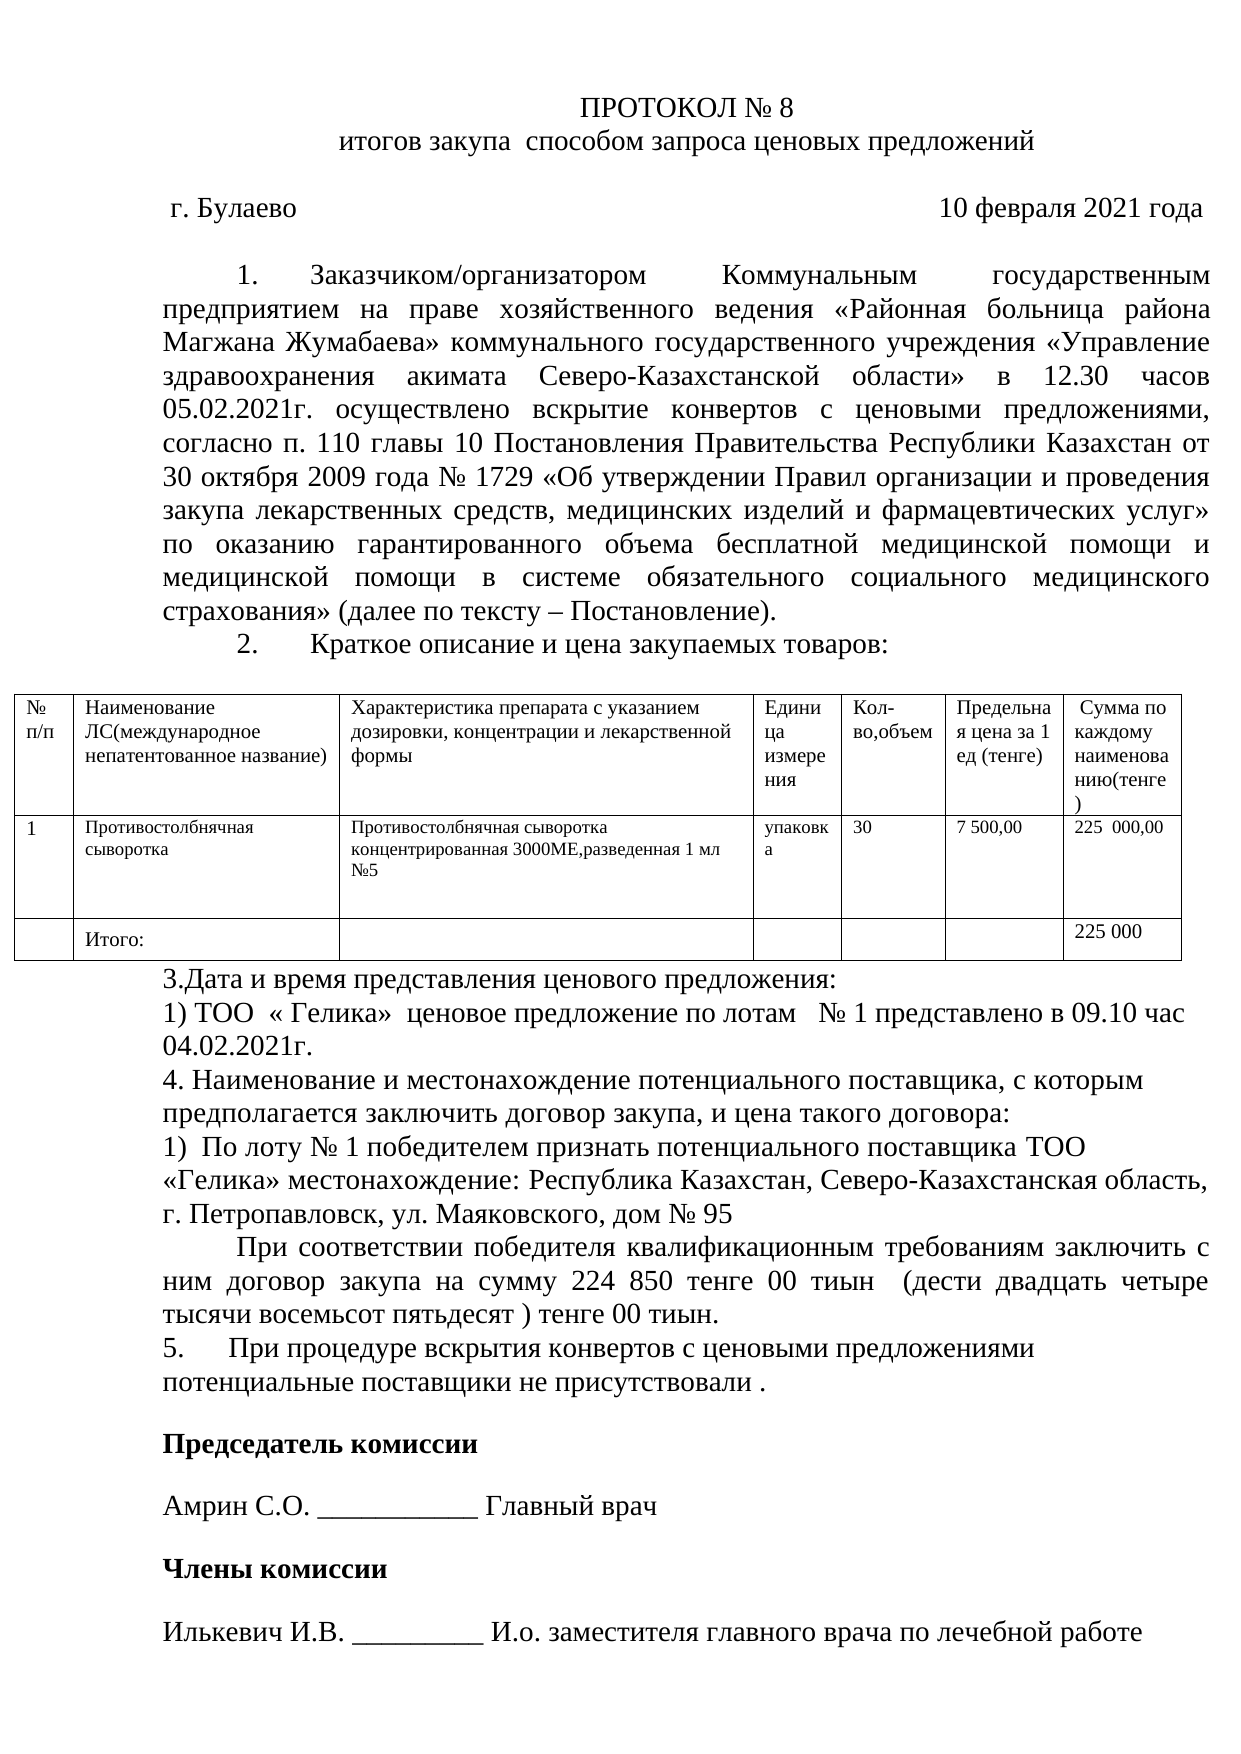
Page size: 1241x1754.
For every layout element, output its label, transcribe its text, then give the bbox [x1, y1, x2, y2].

list Краткое описание и цена закупаемых товаров: [162, 626, 1211, 660]
list 3.Дата и время представления ценового предложения: [162, 961, 1211, 995]
table_header Предельная цена за 1 ед (тенге) [946, 695, 1063, 815]
text г. Булаево 10 февраля 2021 года [162, 190, 1211, 224]
table_cell [842, 919, 945, 960]
table_cell упаковка [754, 816, 841, 918]
table_header Характеристика препарата с указанием дозировки, концентрации и лекарственной формы [340, 695, 753, 815]
table_cell 225 000,00 [1064, 816, 1181, 918]
table_header Наименование ЛС(международное непатентованное название) [74, 695, 339, 815]
table_cell Противостолбнячная сыворотка [74, 816, 339, 918]
text 1) ТОО « Гелика» ценовое предложение по лотам № 1 представлено в 09.10 час 04.02.2021г. [162, 995, 1211, 1062]
text Члены комиссии [162, 1551, 1211, 1584]
text При соответствии победителя квалификационным требованиям заключить с ним договор закупа на сумму 224 850 тенге 00 тиын (дести двадцать четыре тысячи восемьсот пятьдесят ) тенге 00 тиын. [162, 1229, 1211, 1330]
table_cell 30 [842, 816, 945, 918]
text 4. Наименование и местонахождение потенциального поставщика, с которым предполагается заключить договор закупа, и цена такого договора: [1012, 1062, 1211, 1129]
table_header Сумма по каждому наименованию(тенге) [1064, 695, 1181, 815]
table_cell [15, 919, 73, 960]
text итогов закупа способом запроса ценовых предложений [162, 123, 1211, 157]
text Амрин С.О. ___________ Главный врач [162, 1488, 1211, 1522]
table_cell [946, 919, 1063, 960]
text 1) По лоту № 1 победителем признать потенциального поставщика ТОО «Гелика» местонахождение: Республика Казахстан, Северо-Казахстанская область, г. Петропавловск, ул. Маяковского, дом № 95 [162, 1129, 1211, 1229]
table_cell [340, 919, 753, 960]
text Протокол № 8 [162, 90, 1211, 123]
list Заказчиком/организатором Коммунальным государственным предприятием на праве хозяйственного ведения «Районная больница района Магжана Жумабаева» коммунального государственного учреждения «Управление здравоохранения акимата Северо-Казахстанской области» в 12.30 часов 05.02.2021г. осуществлено вскрытие конвертов с ценовыми предложениями, согласно п. 110 главы 10 Постановления Правительства Республики Казахстан от 30 октября 2009 года № 1729 «Об утверждении Правил организации и проведения закупа лекарственных средств, медицинских изделий и фармацевтических услуг» по оказанию гарантированного объема бесплатной медицинской помощи и медицинской помощи в системе обязательного социального медицинского страхования» (далее по тексту – Постановление). [162, 257, 1211, 626]
text Илькевич И.В. _________ И.о. заместителя главного врача по лечебной работе [162, 1614, 1211, 1647]
table_cell 225 000 [1064, 919, 1181, 960]
text 5. При процедуре вскрытия конвертов с ценовыми предложениями потенциальные поставщики не присутствовали . [162, 1330, 1211, 1397]
table_header № п/п [15, 695, 73, 815]
table_header Единица измерения [754, 695, 841, 815]
table_header Кол-во,объем [842, 695, 945, 815]
table_cell Итого: [74, 919, 339, 960]
table_cell 1 [15, 816, 73, 918]
table_cell 7 500,00 [946, 816, 1063, 918]
table_cell Противостолбнячная сыворотка концентрированная 3000МЕ,разведенная 1 мл №5 [340, 816, 753, 918]
text Председатель комиссии [162, 1426, 1211, 1459]
table_cell [754, 919, 841, 960]
